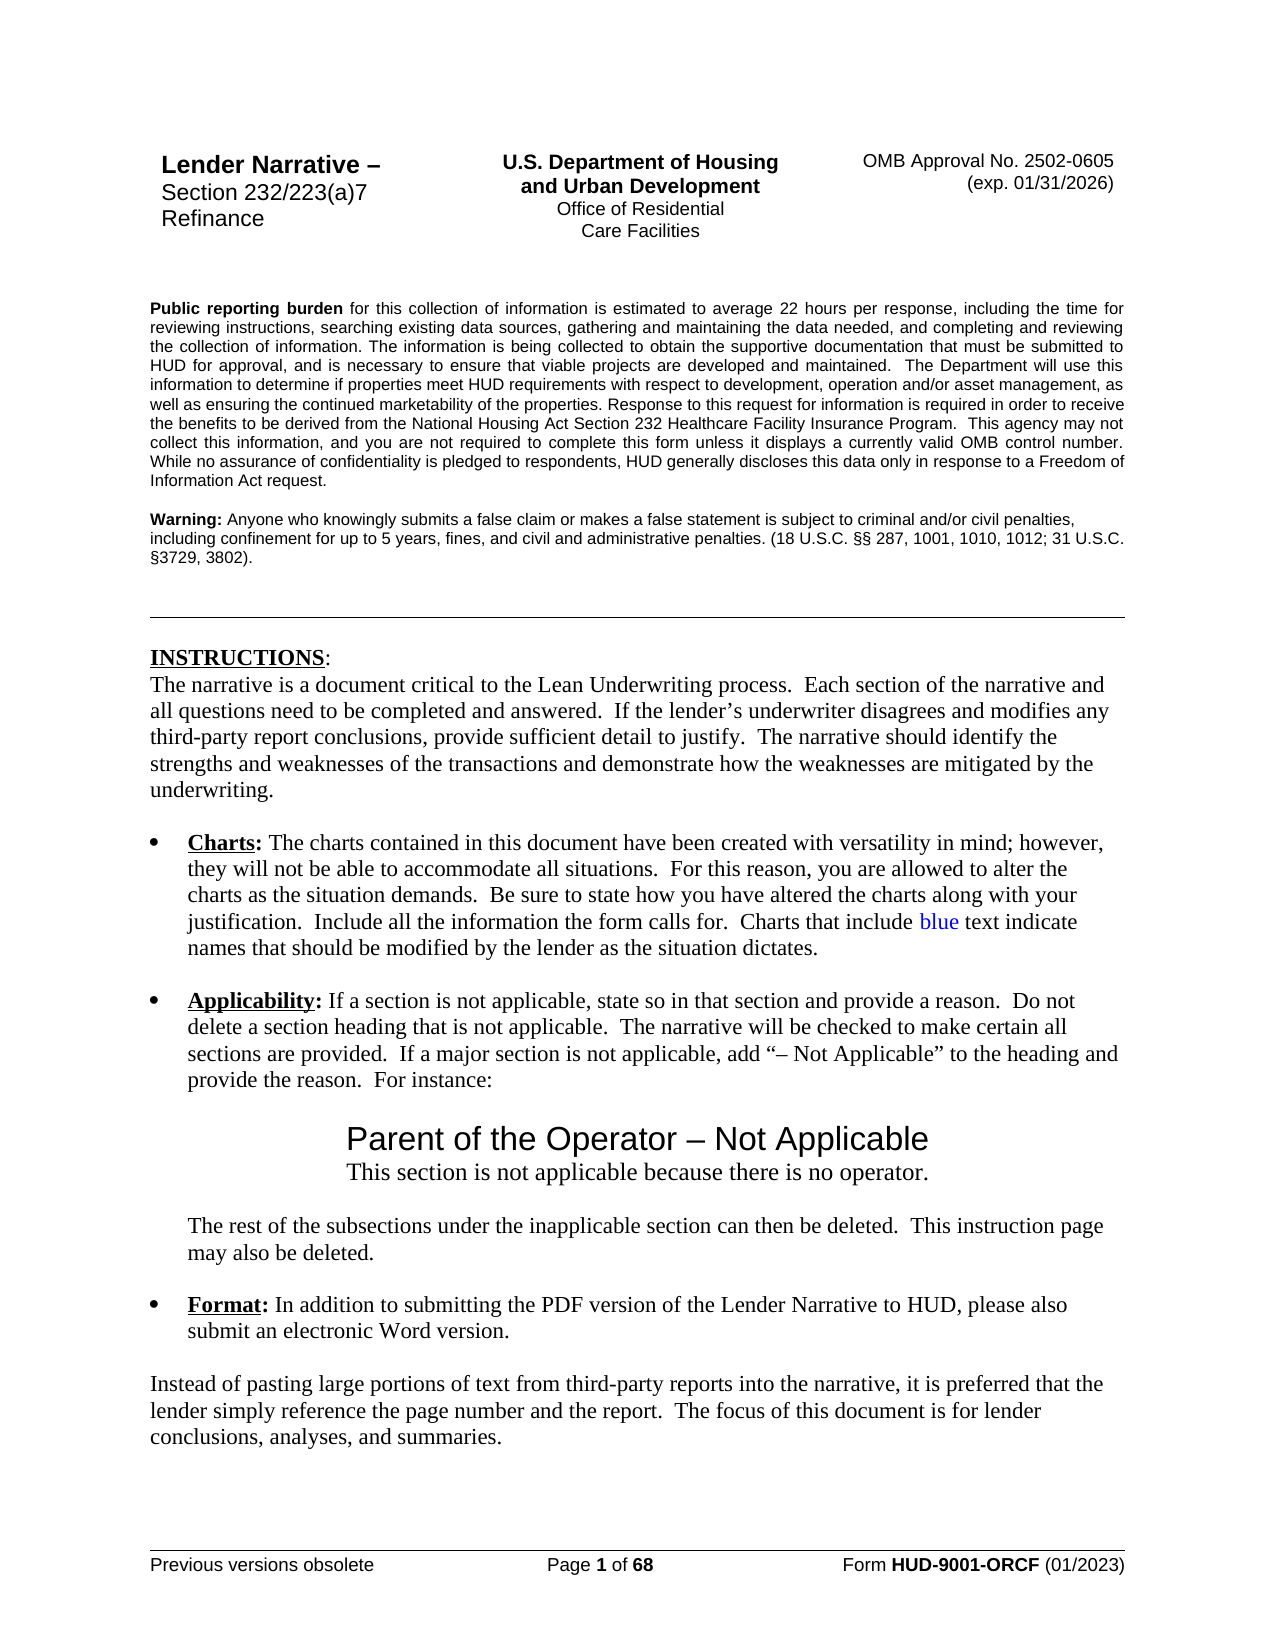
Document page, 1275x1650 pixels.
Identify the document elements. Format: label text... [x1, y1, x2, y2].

table_header OMB Approval No. 2502-0605 (exp. 01/31/2026) [805, 150, 1125, 241]
text The rest of the subsections under the inapplicable section can then be deleted. This instruction page may also be deleted. [187, 1212, 1125, 1265]
table_header U.S. Department of Housing and Urban Development Office of Residential Care Facilities [476, 150, 805, 241]
table_header Lender Narrative – Section 232/223(a)7 Refinance [150, 150, 476, 241]
list Charts: The charts contained in this document have been created with versatility in mind; however, they will not be able to accommodate all situations. For this reason, you are allowed to alter the charts as the situation demands. Be sure to state how you have altered the charts along with your justification. Include all the information the form calls for. Charts that include blue text indicate names that should be modified by the lender as the situation dictates. [150, 829, 1125, 961]
text This section is not applicable because there is no operator. [150, 1157, 1125, 1186]
text INSTRUCTIONS: [150, 644, 1125, 671]
text Warning: Anyone who knowingly submits a false claim or makes a false statement is subject to criminal and/or civil penalties, including confinement for up to 5 years, fines, and civil and administrative penalties. (18 U.S.C. §§ 287, 1001, 1010, 1012; 31 U.S.C. §3729, 3802). [150, 509, 1125, 567]
list Applicability: If a section is not applicable, state so in that section and provide a reason. Do not delete a section heading that is not applicable. The narrative will be checked to make certain all sections are provided. If a major section is not applicable, add “– Not Applicable” to the heading and provide the reason. For instance: [150, 987, 1125, 1092]
text Parent of the Operator – Not Applicable [150, 1119, 1125, 1157]
list Format: In addition to submitting the PDF version of the Lender Narrative to HUD, please also submit an electronic Word version. [150, 1291, 1125, 1344]
text Public reporting burden for this collection of information is estimated to average 22 hours per response, including the time for reviewing instructions, searching existing data sources, gathering and maintaining the data needed, and completing and reviewing the collection of information. The information is being collected to obtain the supportive documentation that must be submitted to HUD for approval, and is necessary to ensure that viable projects are developed and maintained. The Department will use this information to determine if properties meet HUD requirements with respect to development, operation and/or asset management, as well as ensuring the continued marketability of the properties. Response to this request for information is required in order to receive the benefits to be derived from the National Housing Act Section 232 Healthcare Facility Insurance Program. This agency may not collect this information, and you are not required to complete this form unless it displays a currently valid OMB control number. While no assurance of confidentiality is pledged to respondents, HUD generally discloses this data only in response to a Freedom of Information Act request. [150, 298, 1125, 490]
text Instead of pasting large portions of text from third-party reports into the narrative, it is preferred that the lender simply reference the page number and the report. The focus of this document is for lender conclusions, analyses, and summaries. [150, 1370, 1125, 1449]
text The narrative is a document critical to the Lean Underwriting process. Each section of the narrative and all questions need to be completed and answered. If the lender’s underwriter disagrees and modifies any third-party report conclusions, provide sufficient detail to justify. The narrative should identify the strengths and weaknesses of the transactions and demonstrate how the weaknesses are mitigated by the underwriting. [150, 671, 1125, 802]
